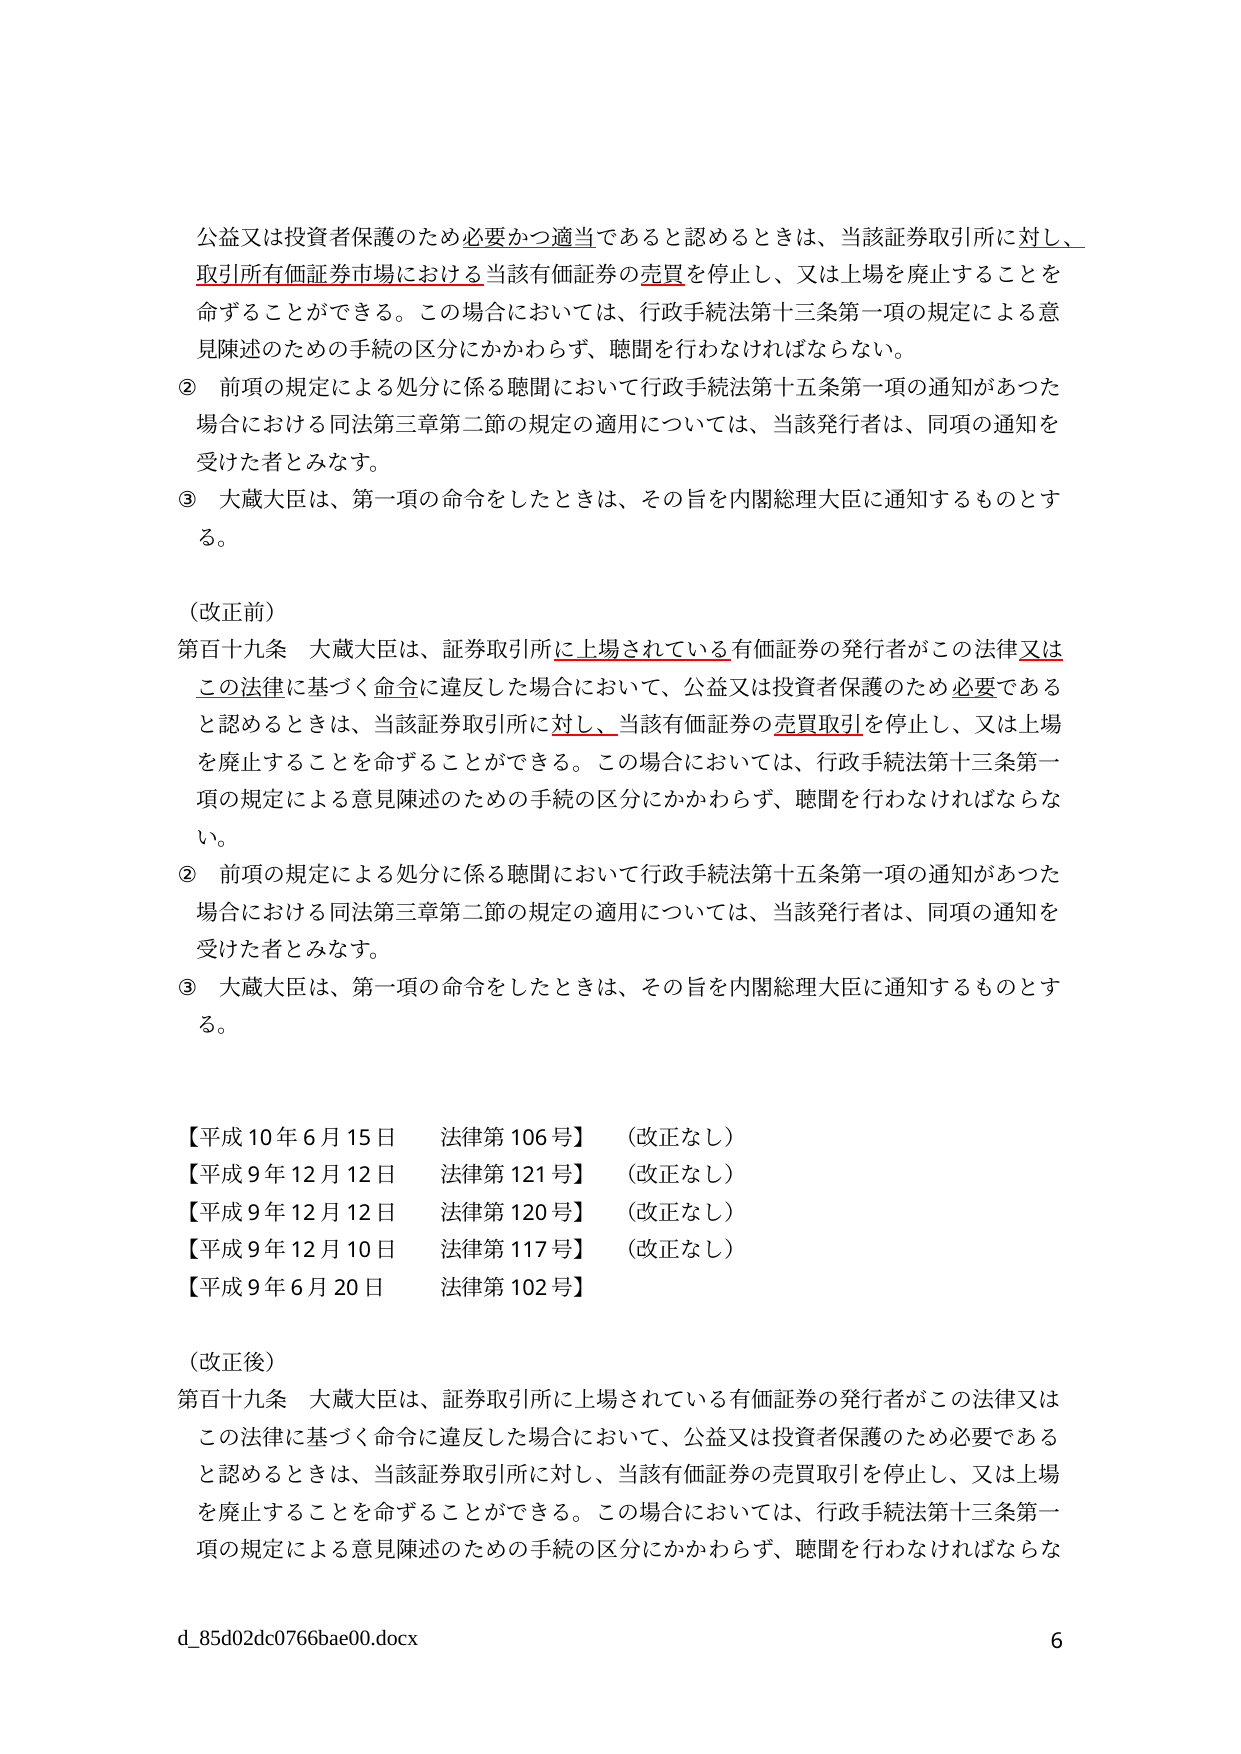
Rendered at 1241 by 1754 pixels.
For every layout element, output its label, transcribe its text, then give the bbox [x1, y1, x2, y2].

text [177, 217, 1063, 367]
text （改正後） [177, 1342, 1063, 1379]
text 【平成9年12月12日 法律第120号】 （改正なし） [177, 1192, 1063, 1229]
text 【平成10年6月15日 法律第106号】 （改正なし） [177, 1117, 1063, 1154]
text （改正前） [177, 592, 1063, 629]
text ② 前項の規定による処分に係る聴聞において行政手続法第十五条第一項の通知があつた場合における同法第三章第二節の規定の適用については、当該発行者は、同項の通知を受けた者とみなす。 [177, 367, 1063, 479]
text ② 前項の規定による処分に係る聴聞において行政手続法第十五条第一項の通知があつた場合における同法第三章第二節の規定の適用については、当該発行者は、同項の通知を受けた者とみなす。 [177, 854, 1063, 967]
text ③ 大蔵大臣は、第一項の命令をしたときは、その旨を内閣総理大臣に通知するものとする。 [177, 967, 1063, 1042]
text ③ 大蔵大臣は、第一項の命令をしたときは、その旨を内閣総理大臣に通知するものとする。 [177, 479, 1063, 554]
text 【平成9年12月12日 法律第121号】 （改正なし） [177, 1154, 1063, 1192]
text 【平成9年6月20日 法律第102号】 [177, 1267, 1063, 1304]
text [177, 1379, 1063, 1567]
text 【平成9年12月10日 法律第117号】 （改正なし） [177, 1229, 1063, 1267]
